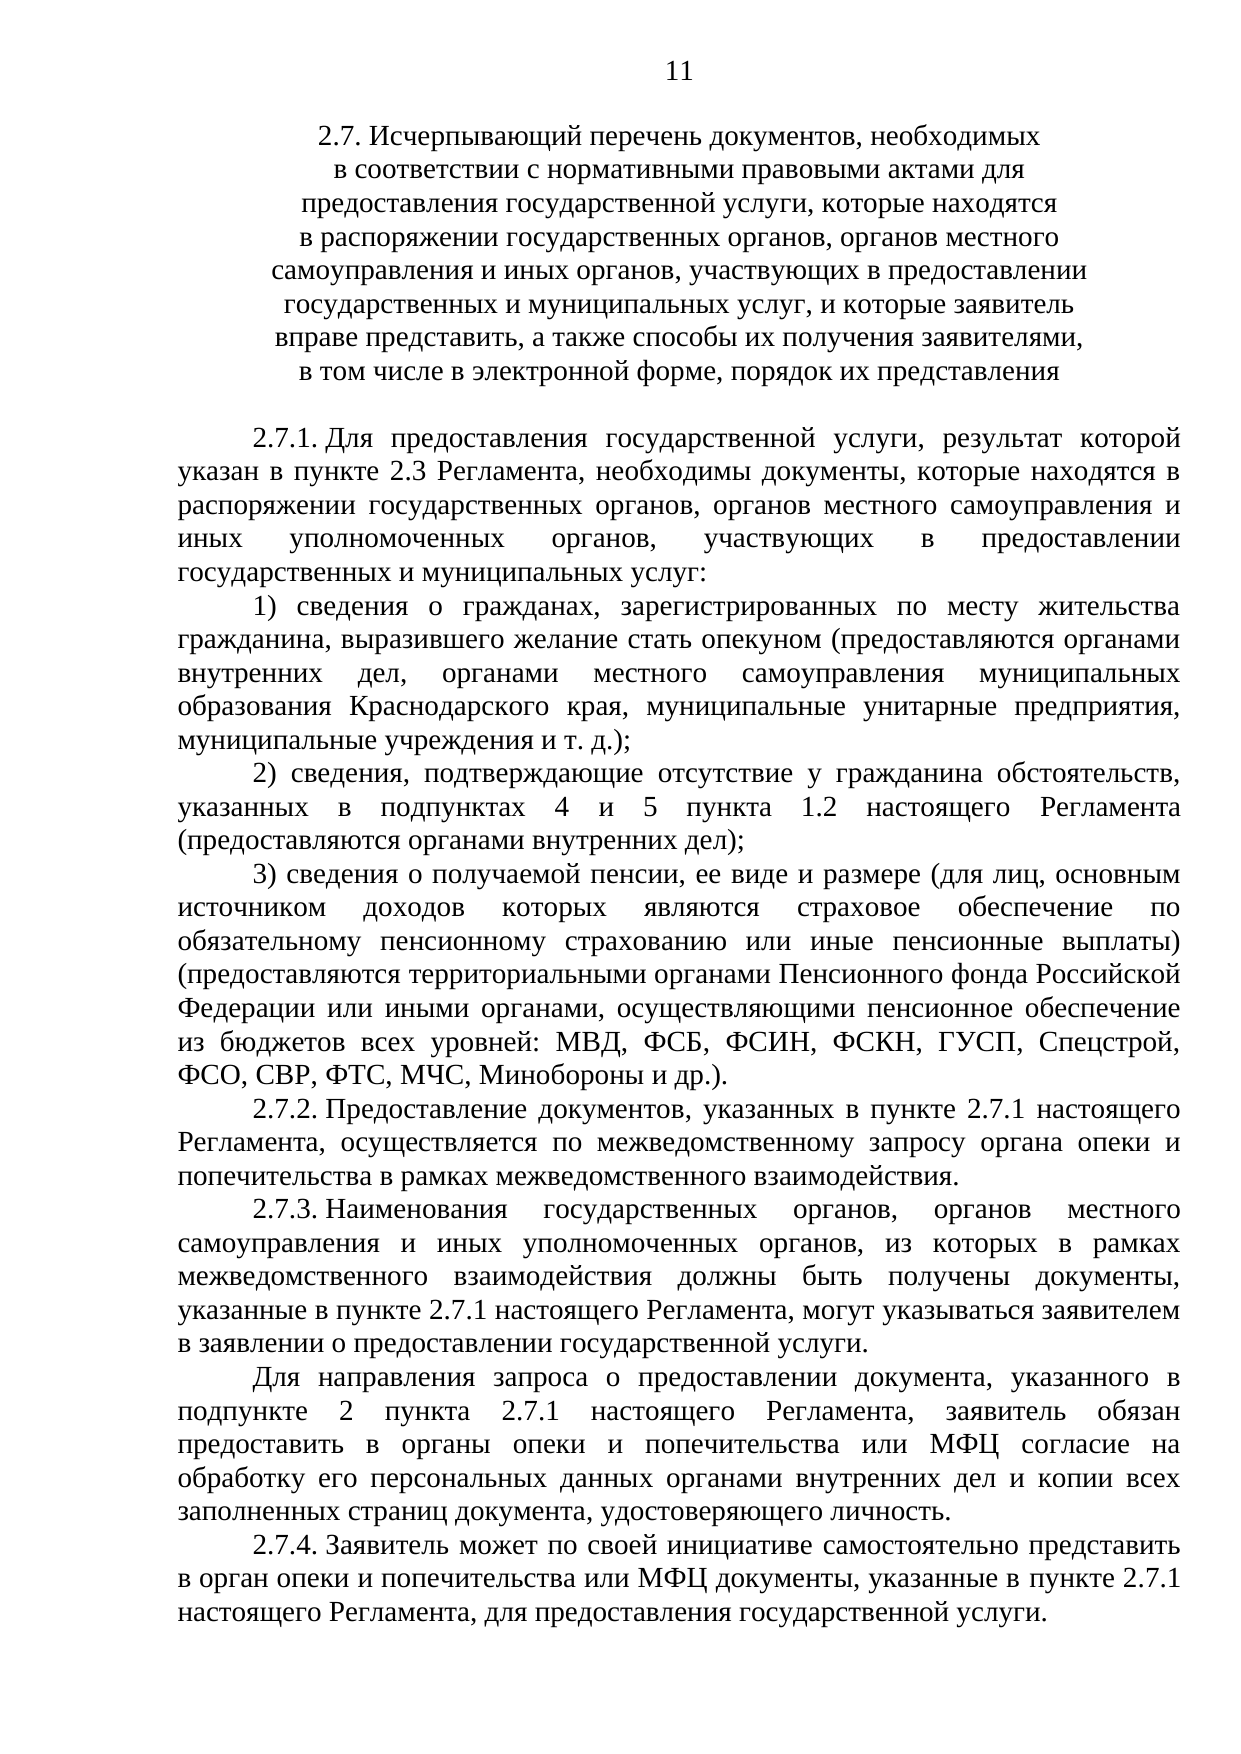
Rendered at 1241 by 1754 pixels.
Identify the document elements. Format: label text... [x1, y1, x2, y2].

text предоставления государственной услуги, которые находятся [177, 185, 1181, 219]
text Для направления запроса о предоставлении документа, указанного в подпункте 2 пункта 2.7.1 настоящего Регламента, заявитель обязан предоставить в органы опеки и попечительства или МФЦ согласие на обработку его персональных данных органами внутренних дел и копии всех заполненных страниц документа, удостоверяющего личность. [177, 1359, 1181, 1527]
text в том числе в электронной форме, порядок их представления [177, 353, 1181, 386]
text 1) сведения о гражданах, зарегистрированных по месту жительства гражданина, выразившего желание стать опекуном (предоставляются органами внутренних дел, органами местного самоуправления муниципальных образования Краснодарского края, муниципальные унитарные предприятия, муниципальные учреждения и т. д.); [177, 588, 1181, 755]
text самоуправления и иных органов, участвующих в предоставлении государственных и муниципальных услуг, и которые заявитель [177, 252, 1181, 319]
text в распоряжении государственных органов, органов местного [177, 219, 1181, 252]
text 3) сведения о получаемой пенсии, ее виде и размере (для лиц, основным источником доходов которых являются страховое обеспечение по обязательному пенсионному страхованию или иные пенсионные выплаты) (предоставляются территориальными органами Пенсионного фонда Российской Федерации или иными органами, осуществляющими пенсионное обеспечение из бюджетов всех уровней: МВД, ФСБ, ФСИН, ФСКН, ГУСП, Спецстрой, ФСО, СВР, ФТС, МЧС, Минобороны и др.). [177, 856, 1181, 1091]
text 2.7.2. Предоставление документов, указанных в пункте 2.7.1 настоящего Регламента, осуществляется по межведомственному запросу органа опеки и попечительства в рамках межведомственного взаимодействия. [177, 1091, 1181, 1191]
text 2.7. Исчерпывающий перечень документов, необходимых [177, 118, 1181, 152]
text 2.7.1. Для предоставления государственной услуги, результат которой указан в пункте 2.3 Регламента, необходимы документы, которые находятся в распоряжении государственных органов, органов местного самоуправления и иных уполномоченных органов, участвующих в предоставлении государственных и муниципальных услуг: [177, 420, 1181, 588]
text 2.7.4. Заявитель может по своей инициативе самостоятельно представить в орган опеки и попечительства или МФЦ документы, указанные в пункте 2.7.1 настоящего Регламента, для предоставления государственной услуги. [177, 1527, 1181, 1627]
text 2) сведения, подтверждающие отсутствие у гражданина обстоятельств, указанных в подпунктах 4 и 5 пункта 1.2 настоящего Регламента (предоставляются органами внутренних дел); [177, 755, 1181, 856]
text вправе представить, а также способы их получения заявителями, [177, 319, 1181, 353]
text в соответствии с нормативными правовыми актами для [177, 152, 1181, 185]
text 2.7.3. Наименования государственных органов, органов местного самоуправления и иных уполномоченных органов, из которых в рамках межведомственного взаимодействия должны быть получены документы, указанные в пункте 2.7.1 настоящего Регламента, могут указываться заявителем в заявлении о предоставлении государственной услуги. [177, 1191, 1181, 1359]
